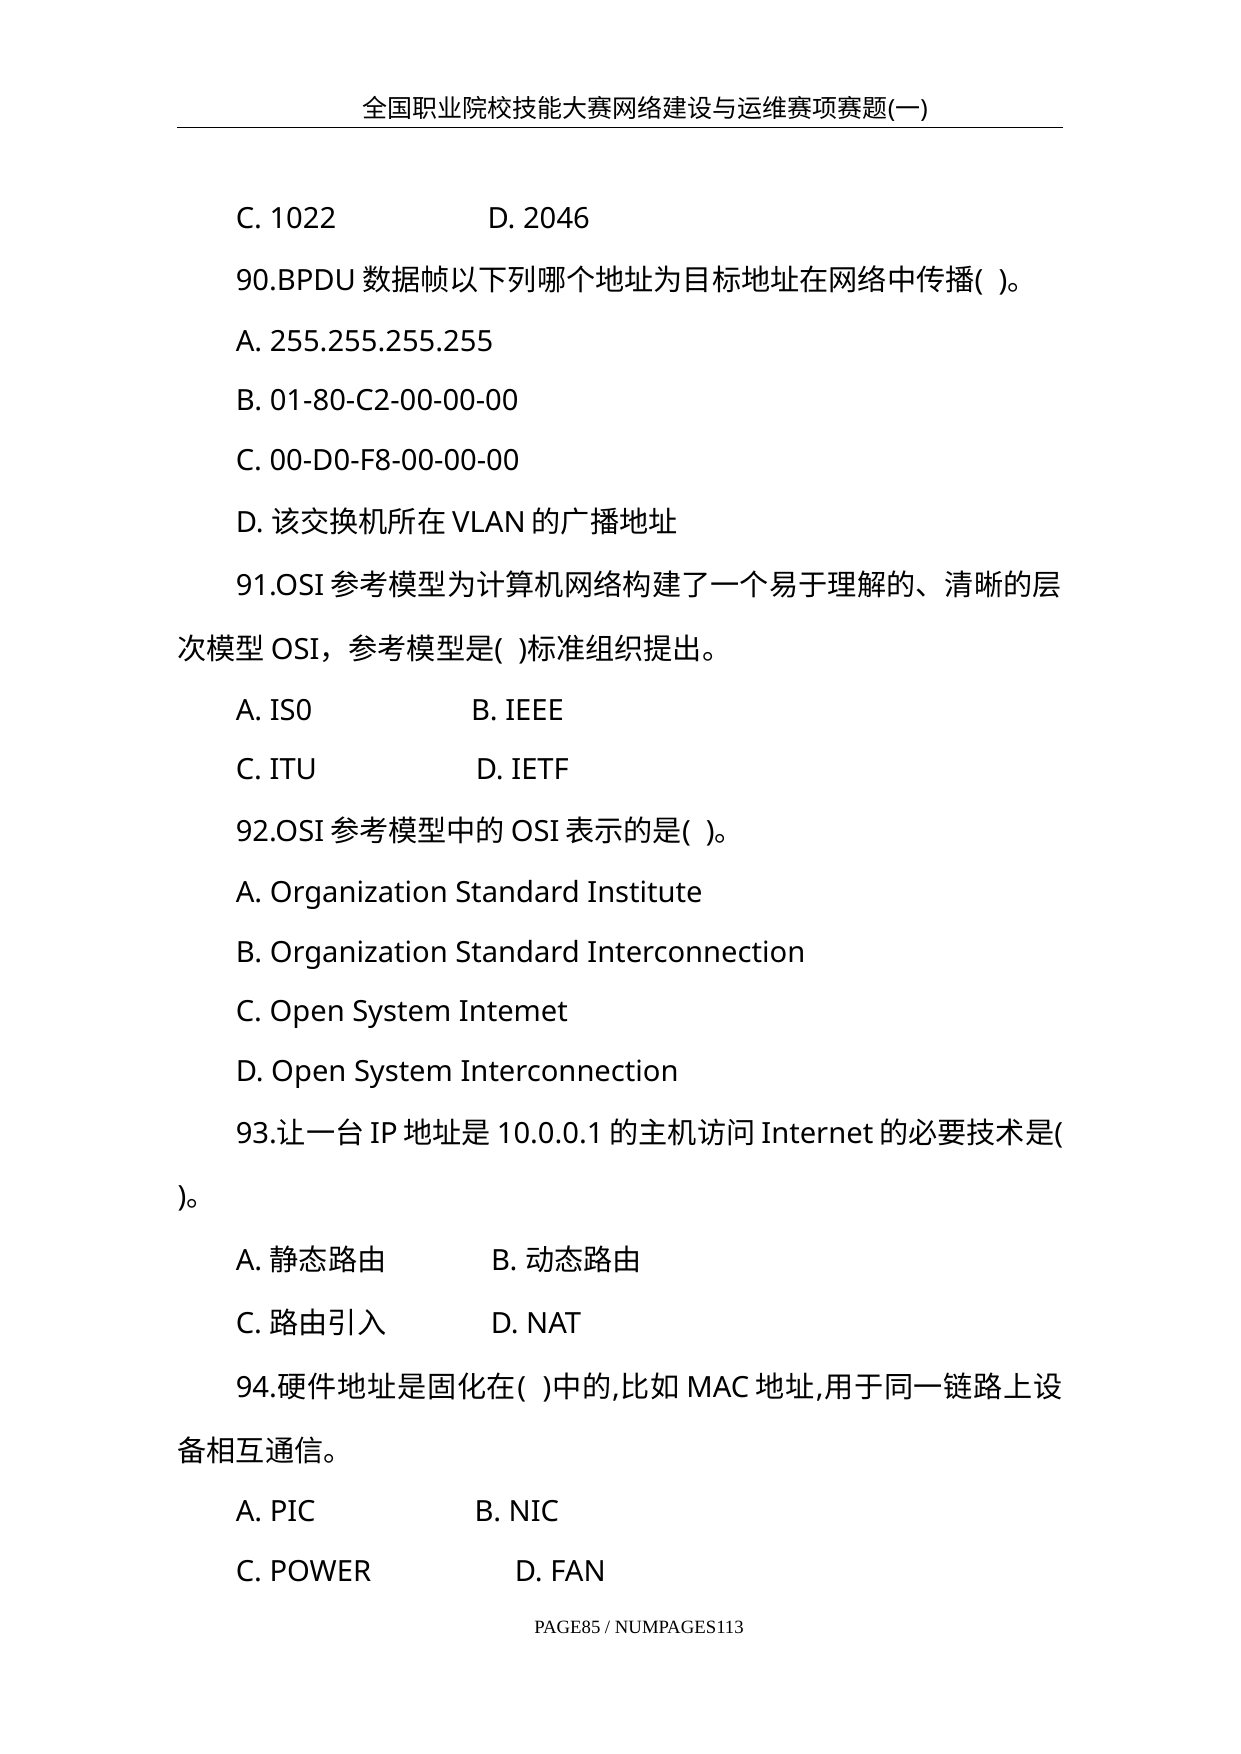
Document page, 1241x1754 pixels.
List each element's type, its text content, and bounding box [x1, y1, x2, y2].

text 92.OSI参考模型中的OSI表示的是( )。 [177, 808, 1063, 850]
text 91.OSI参考模型为计算机网络构建了一个易于理解的、清晰的层次模型OSI，参考模型是( )标准组织提出。 [177, 562, 1063, 668]
text C. 1022 D. 2046 [177, 197, 1063, 237]
text B. 01-80-C2-00-00-00 [177, 379, 1063, 419]
text B. Organization Standard Interconnection [177, 931, 1063, 971]
text A. IS0 B. IEEE [177, 689, 1063, 729]
text 93.让一台IP地址是10.0.0.1的主机访问Internet的必要技术是( )。 [177, 1109, 1063, 1215]
text 90.BPDU数据帧以下列哪个地址为目标地址在网络中传播( )。 [177, 256, 1063, 299]
text D. Open System Interconnection [177, 1050, 1063, 1089]
text C. 00-D0-F8-00-00-00 [177, 439, 1063, 478]
text C. 路由引入 D. NAT [177, 1300, 1063, 1342]
text A. 255.255.255.255 [177, 320, 1063, 359]
text A. Organization Standard Institute [177, 871, 1063, 911]
text A. PIC B. NIC [177, 1491, 1063, 1530]
text 94.硬件地址是固化在( )中的,比如MAC地址,用于同一链路上设备相互通信。 [177, 1363, 1063, 1469]
text D. 该交换机所在VLAN的广播地址 [177, 498, 1063, 541]
text A. 静态路由 B. 动态路由 [177, 1236, 1063, 1279]
text C. ITU D. IETF [177, 748, 1063, 788]
text C. Open System Intemet [177, 990, 1063, 1030]
text C. POWER D. FAN [177, 1550, 1063, 1590]
